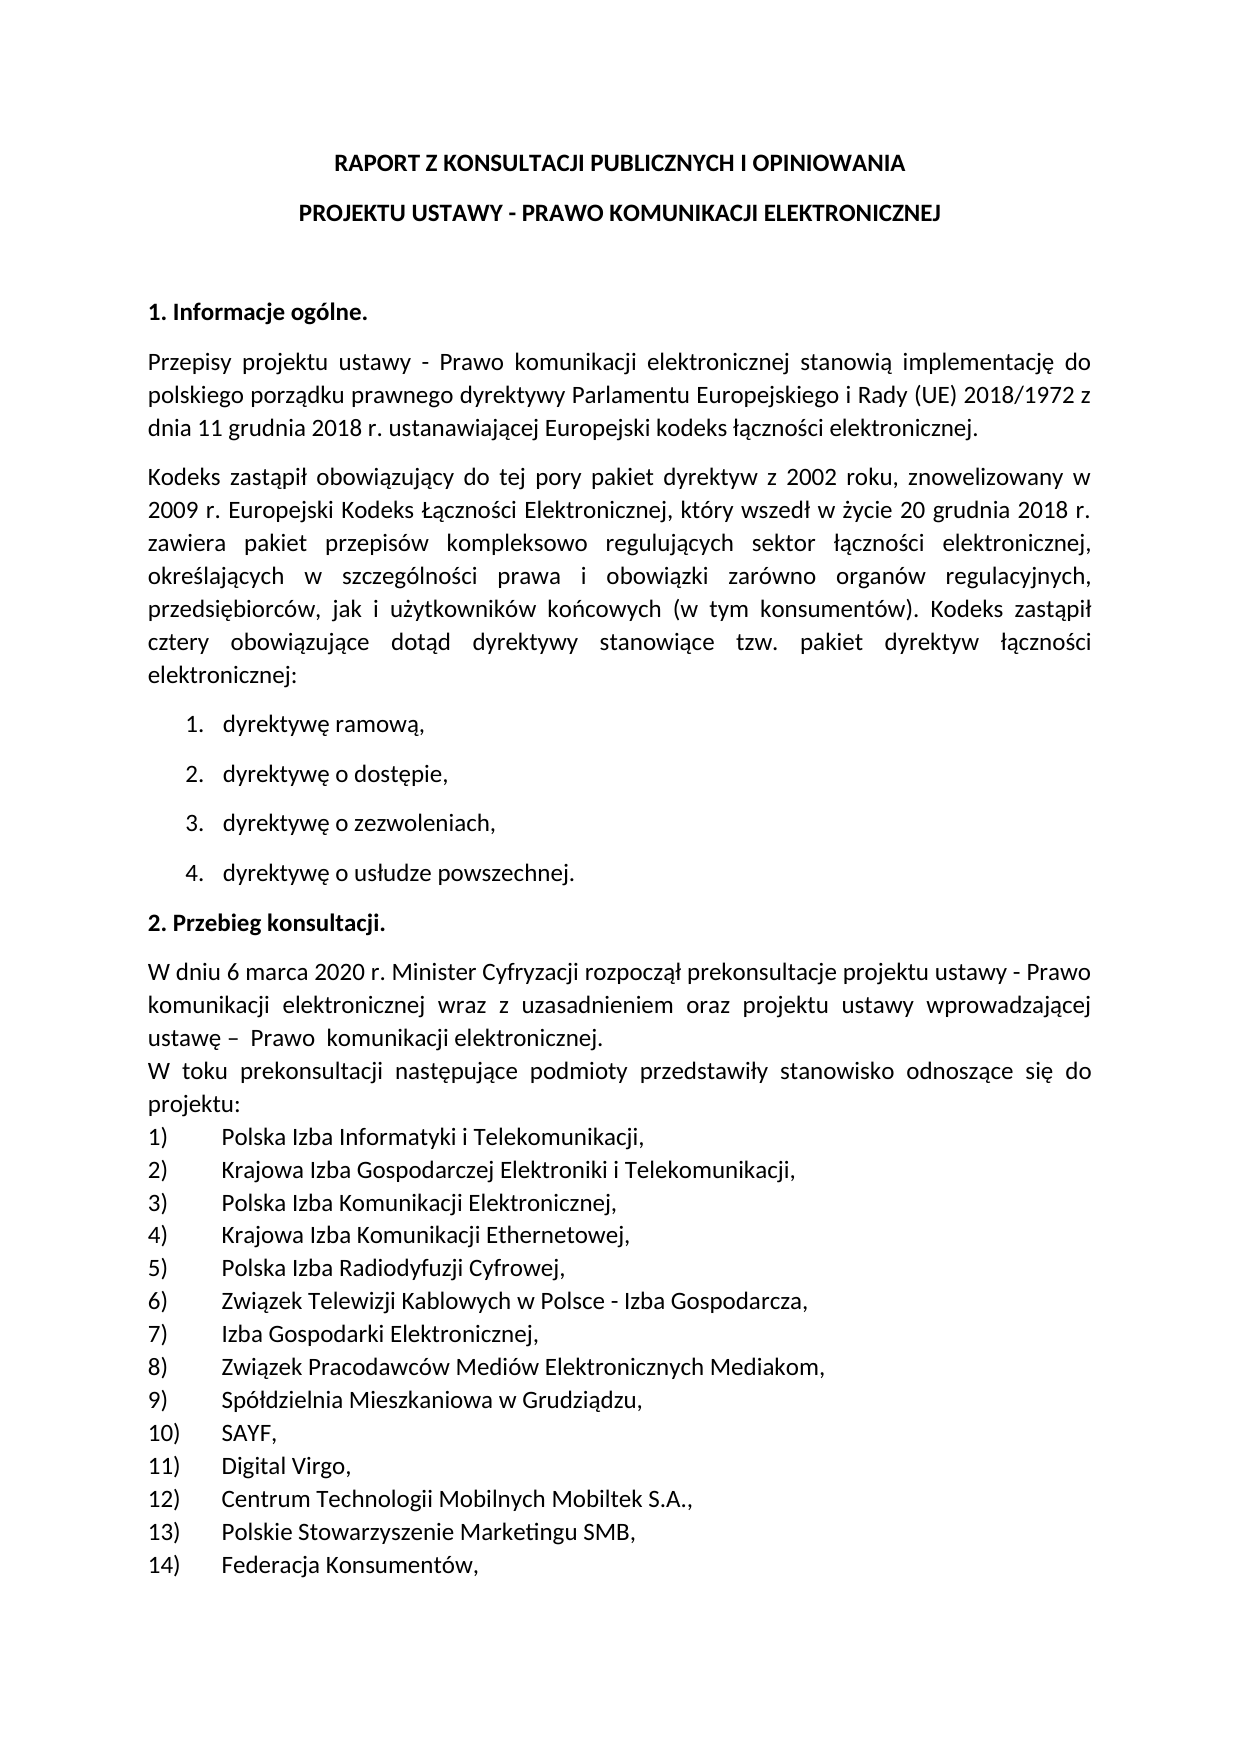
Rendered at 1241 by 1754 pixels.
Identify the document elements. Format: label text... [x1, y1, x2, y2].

list dyrektywę ramową, [185, 708, 1093, 739]
text 1. Informacje ogólne. [148, 296, 1093, 327]
text 7) Izba Gospodarki Elektronicznej, [148, 1318, 1093, 1349]
text 10) SAYF, [148, 1417, 1093, 1448]
text 2. Przebieg konsultacji. [148, 907, 1093, 937]
text RAPORT Z KONSULTACJI PUBLICZNYCH I OPINIOWANIA [148, 148, 1093, 178]
list dyrektywę o usłudze powszechnej. [185, 857, 1093, 888]
text 11) Digital Virgo, [148, 1450, 1093, 1481]
text 4) Krajowa Izba Komunikacji Ethernetowej, [148, 1220, 1093, 1250]
text 12) Centrum Technologii Mobilnych Mobiltek S.A., [148, 1483, 1093, 1513]
text 13) Polskie Stowarzyszenie Marketingu SMB, [148, 1516, 1093, 1546]
text PROJEKTU USTAWY - PRAWO KOMUNIKACJI ELEKTRONICZNEJ [148, 197, 1093, 228]
text 9) Spółdzielnia Mieszkaniowa w Grudziądzu, [148, 1384, 1093, 1415]
text Przepisy projektu ustawy - Prawo komunikacji elektronicznej stanowią implementację do polskiego porządku prawnego dyrektywy Parlamentu Europejskiego i Rady (UE) 2018/1972 z dnia 11 grudnia 2018 r. ustanawiającej Europejski kodeks łączności elektronicznej. [148, 346, 1093, 442]
text Kodeks zastąpił obowiązujący do tej pory pakiet dyrektyw z 2002 roku, znowelizowany w 2009 r. Europejski Kodeks Łączności Elektronicznej, który wszedł w życie 20 grudnia 2018 r. zawiera pakiet przepisów kompleksowo regulujących sektor łączności elektronicznej, określających w szczególności prawa i obowiązki zarówno organów regulacyjnych, przedsiębiorców, jak i użytkowników końcowych (w tym konsumentów). Kodeks zastąpił cztery obowiązujące dotąd dyrektywy stanowiące tzw. pakiet dyrektyw łączności elektronicznej: [148, 461, 1093, 689]
text 2) Krajowa Izba Gospodarczej Elektroniki i Telekomunikacji, [148, 1154, 1093, 1184]
text 6) Związek Telewizji Kablowych w Polsce - Izba Gospodarcza, [148, 1286, 1093, 1316]
text 14) Federacja Konsumentów, [148, 1549, 1093, 1579]
text 1) Polska Izba Informatyki i Telekomunikacji, [148, 1121, 1093, 1151]
text 3) Polska Izba Komunikacji Elektronicznej, [148, 1187, 1093, 1217]
list dyrektywę o dostępie, [185, 758, 1093, 788]
list dyrektywę o zezwoleniach, [185, 808, 1093, 838]
text 8) Związek Pracodawców Mediów Elektronicznych Mediakom, [148, 1351, 1093, 1382]
text 5) Polska Izba Radiodyfuzji Cyfrowej, [148, 1253, 1093, 1283]
text W dniu 6 marca 2020 r. Minister Cyfryzacji rozpoczął prekonsultacje projektu ustawy - Prawo komunikacji elektronicznej wraz z uzasadnieniem oraz projektu ustawy wprowadzającej ustawę – Prawo komunikacji elektronicznej. [148, 956, 1093, 1053]
text W toku prekonsultacji następujące podmioty przedstawiły stanowisko odnoszące się do projektu: [148, 1055, 1093, 1118]
